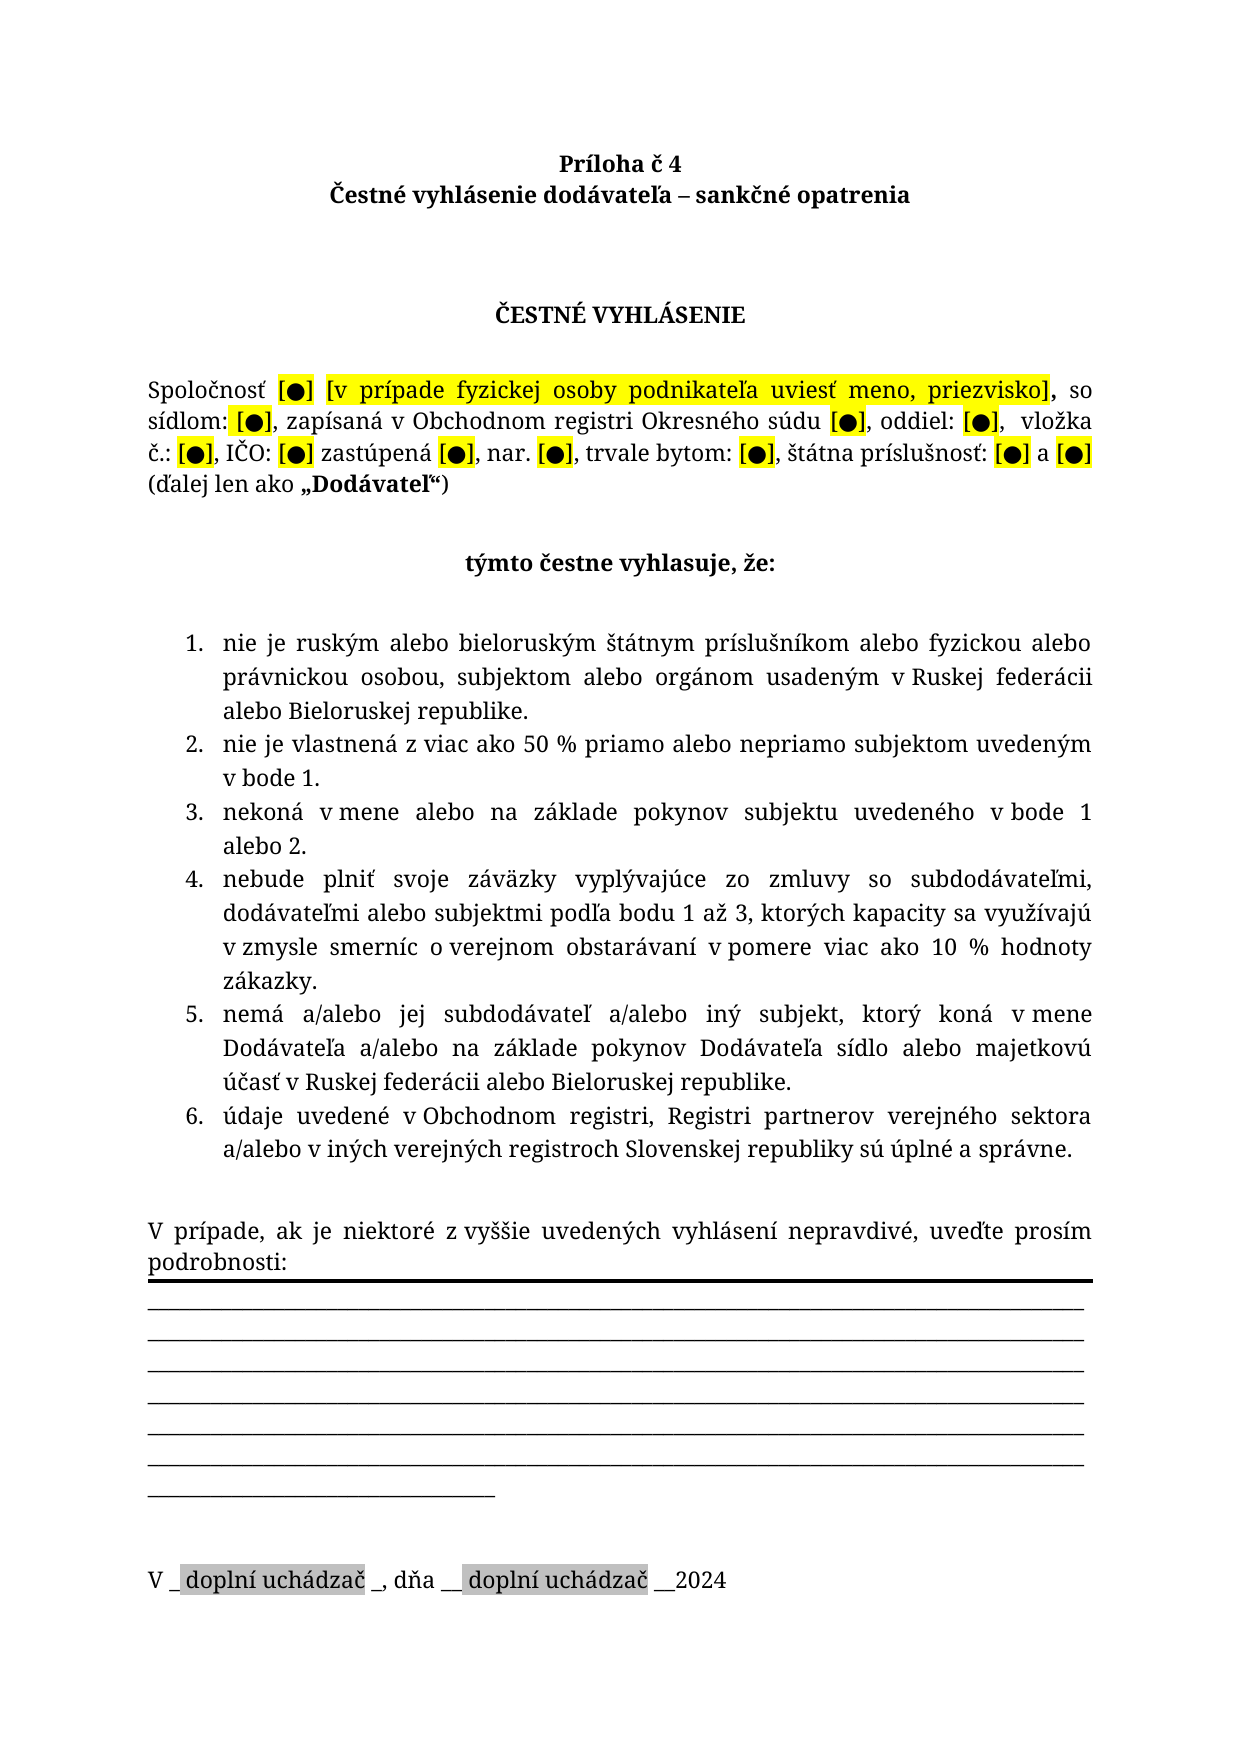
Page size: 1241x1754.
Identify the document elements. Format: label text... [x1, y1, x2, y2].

list nemá a/alebo jej subdodávateľ a/alebo iný subjekt, ktorý koná v mene Dodávateľa a/alebo na základe pokynov Dodávateľa sídlo alebo majetkovú účasť v Ruskej federácii alebo Bieloruskej republike. [185, 998, 1093, 1097]
list nebude plniť svoje záväzky vyplývajúce zo zmluvy so subdodávateľmi, dodávateľmi alebo subjektmi podľa bodu 1 až 3, ktorých kapacity sa využívajú v zmysle smerníc o verejnom obstarávaní v pomere viac ako 10 % hodnoty zákazky. [185, 863, 1093, 996]
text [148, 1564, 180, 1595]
list nie je vlastnená z viac ako 50 % priamo alebo nepriamo subjektom uvedeným v bode 1. [185, 728, 1093, 793]
text V prípade, ak je niektoré z vyššie uvedených vyhlásení nepravdivé, uveďte prosím podrobnosti: [148, 1215, 1093, 1279]
text _______________________________________________________________________________________________________________________________________________________________________________________________________________________________________________________________________________________________________________________________________________________________________________________________________________________________________________________________________________________________________________________________________________________________________________________ [148, 1283, 1093, 1501]
text V _ doplní uchádzač _, dňa __ doplní uchádzač __2024 [648, 1564, 1093, 1595]
text Spoločnosť [●] [v prípade fyzickej osoby podnikateľa uviesť meno, priezvisko], so sídlom: [●], zapísaná v Obchodnom registri Okresného súdu [●], oddiel: [●], vložka č.: [●], IČO: [●] zastúpená [●], nar. [●], trvale bytom: [●], štátna príslušnosť: [●] a [●] (ďalej len ako „Dodávateľ“) [148, 374, 1093, 499]
list nekoná v mene alebo na základe pokynov subjektu uvedeného v bode 1 alebo 2. [185, 796, 1093, 861]
list údaje uvedené v Obchodnom registri, Registri partnerov verejného sektora a/alebo v iných verejných registroch Slovenskej republiky sú úplné a správne. [185, 1099, 1093, 1164]
list nie je ruským alebo bieloruským štátnym príslušníkom alebo fyzickou alebo právnickou osobou, subjektom alebo orgánom usadeným v Ruskej federácii alebo Bieloruskej republike. [185, 627, 1093, 726]
list týmto čestne vyhlasuje, že: [148, 547, 1093, 579]
text Príloha č 4 [148, 148, 1093, 179]
text Čestné vyhlásenie dodávateľa – sankčné opatrenia [148, 179, 1093, 210]
text ČESTNÉ VYHLÁSENIE [148, 299, 1093, 330]
